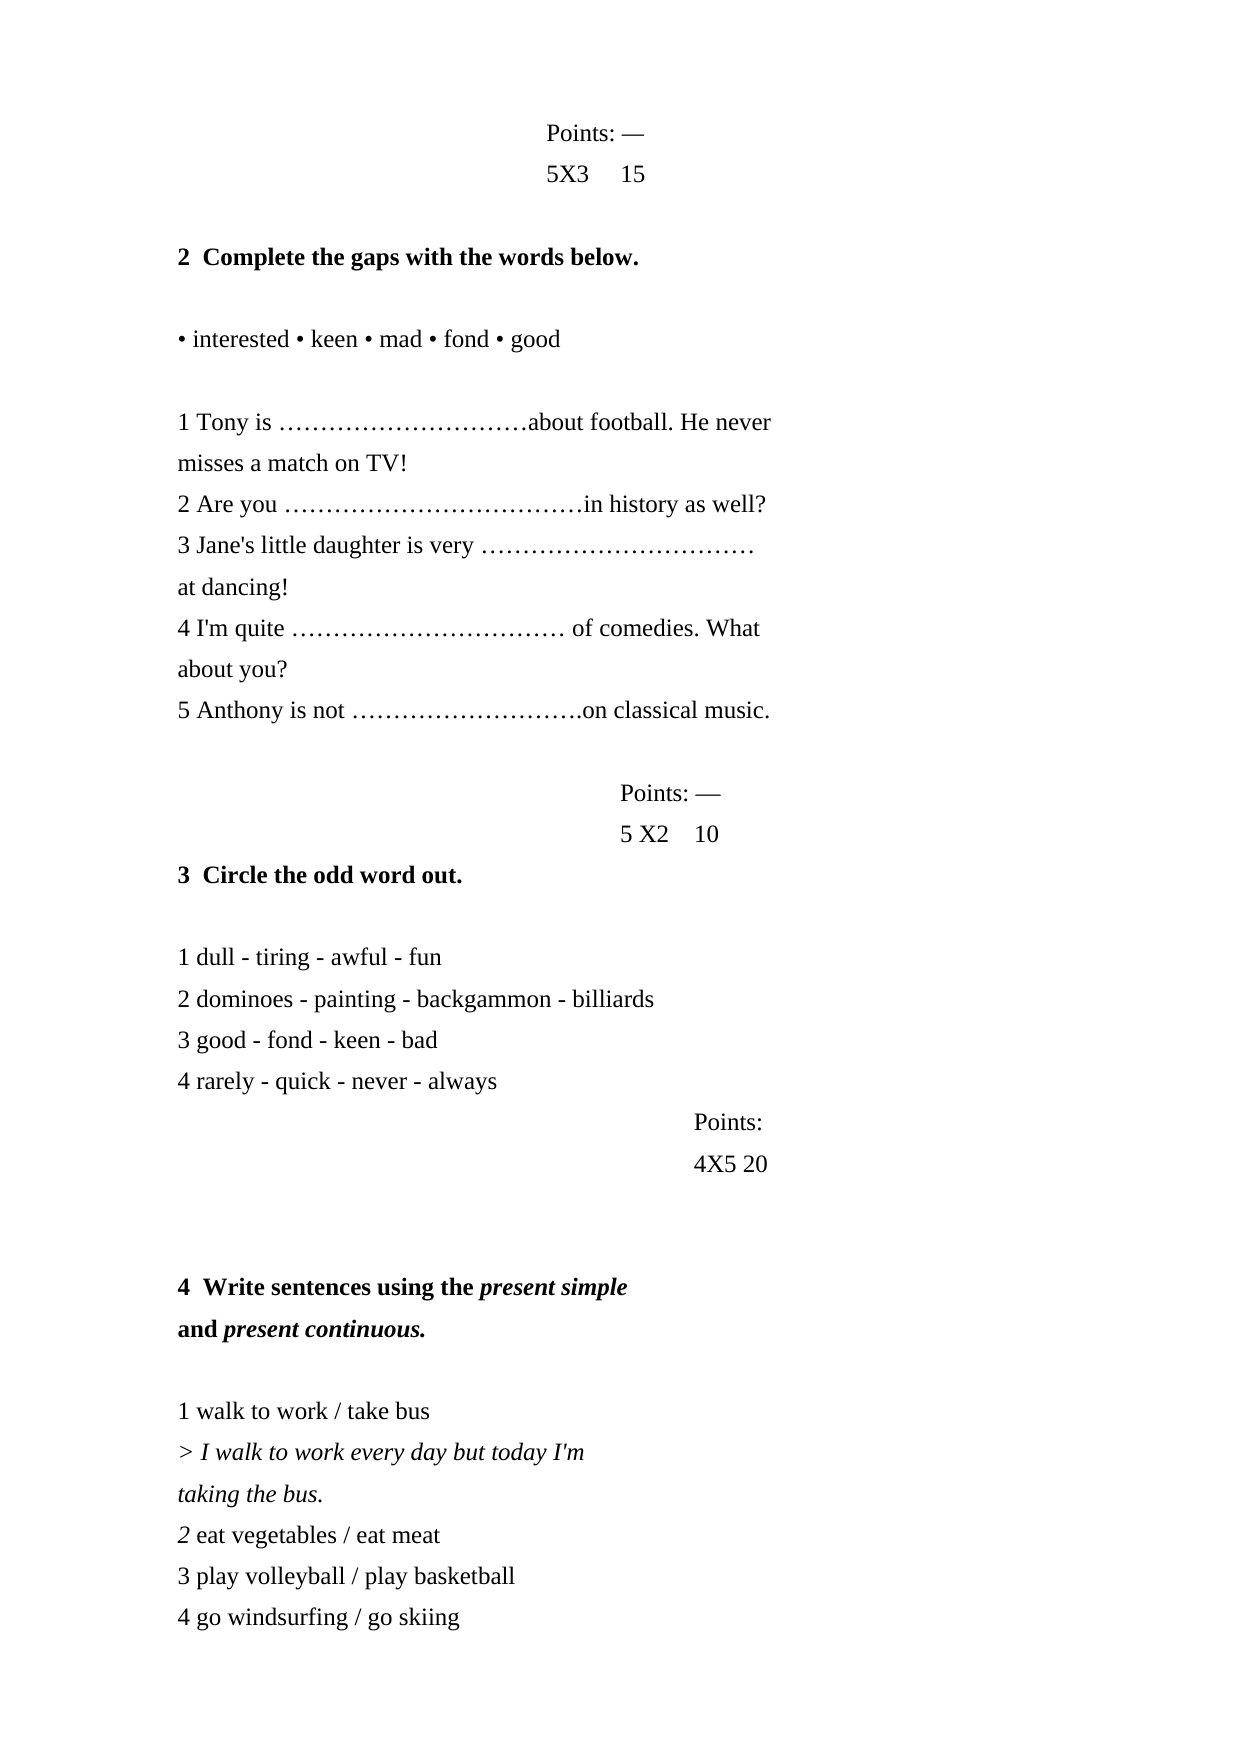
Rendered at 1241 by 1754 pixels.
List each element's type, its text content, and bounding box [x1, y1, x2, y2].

text 3 play volleyball / play basketball [177, 1561, 1152, 1590]
text 5 Anthony is not ……………………….on classical music. [177, 696, 1152, 724]
text 3 Circle the odd word out. [177, 861, 1152, 889]
text 4 Write sentences using the present simple [177, 1272, 1152, 1301]
text taking the bus. [177, 1479, 1152, 1507]
text 5 X2 10 [620, 819, 1152, 848]
text 4 go windsurfing / go skiing [177, 1602, 1152, 1631]
text 4 I'm quite …………………………… of comedies. What [177, 613, 1152, 642]
text 2 Complete the gaps with the words below. [177, 242, 1152, 271]
text 4 rarely - quick - never - always [177, 1066, 1152, 1095]
text 2 dominoes - painting - backgammon - billiards [177, 984, 1152, 1012]
text at dancing! [177, 572, 1152, 601]
text misses a match on TV! [177, 448, 1152, 477]
text • interested • keen • mad • fond • good [177, 324, 1152, 353]
text 1 Tony is …………………………about football. He never [177, 407, 1152, 436]
text Points: — [546, 118, 1152, 147]
text 1 dull - tiring - awful - fun [177, 942, 1152, 971]
text 2 Are you ………………………………in history as well? [177, 489, 1152, 518]
text Points: [693, 1107, 1152, 1136]
text 4X5 20 [693, 1149, 1152, 1177]
text 2 eat vegetables / eat meat [177, 1520, 1152, 1549]
text 5X3 15 [546, 159, 1152, 188]
text and present continuous. [177, 1314, 1152, 1342]
text about you? [177, 654, 1152, 683]
text > I walk to work every day but today I'm [177, 1437, 1152, 1466]
text 3 good - fond - keen - bad [177, 1025, 1152, 1054]
text 3 Jane's little daughter is very …………………………… [177, 531, 1152, 559]
text Points: — [620, 778, 1152, 807]
text 1 walk to work / take bus [177, 1396, 1152, 1425]
